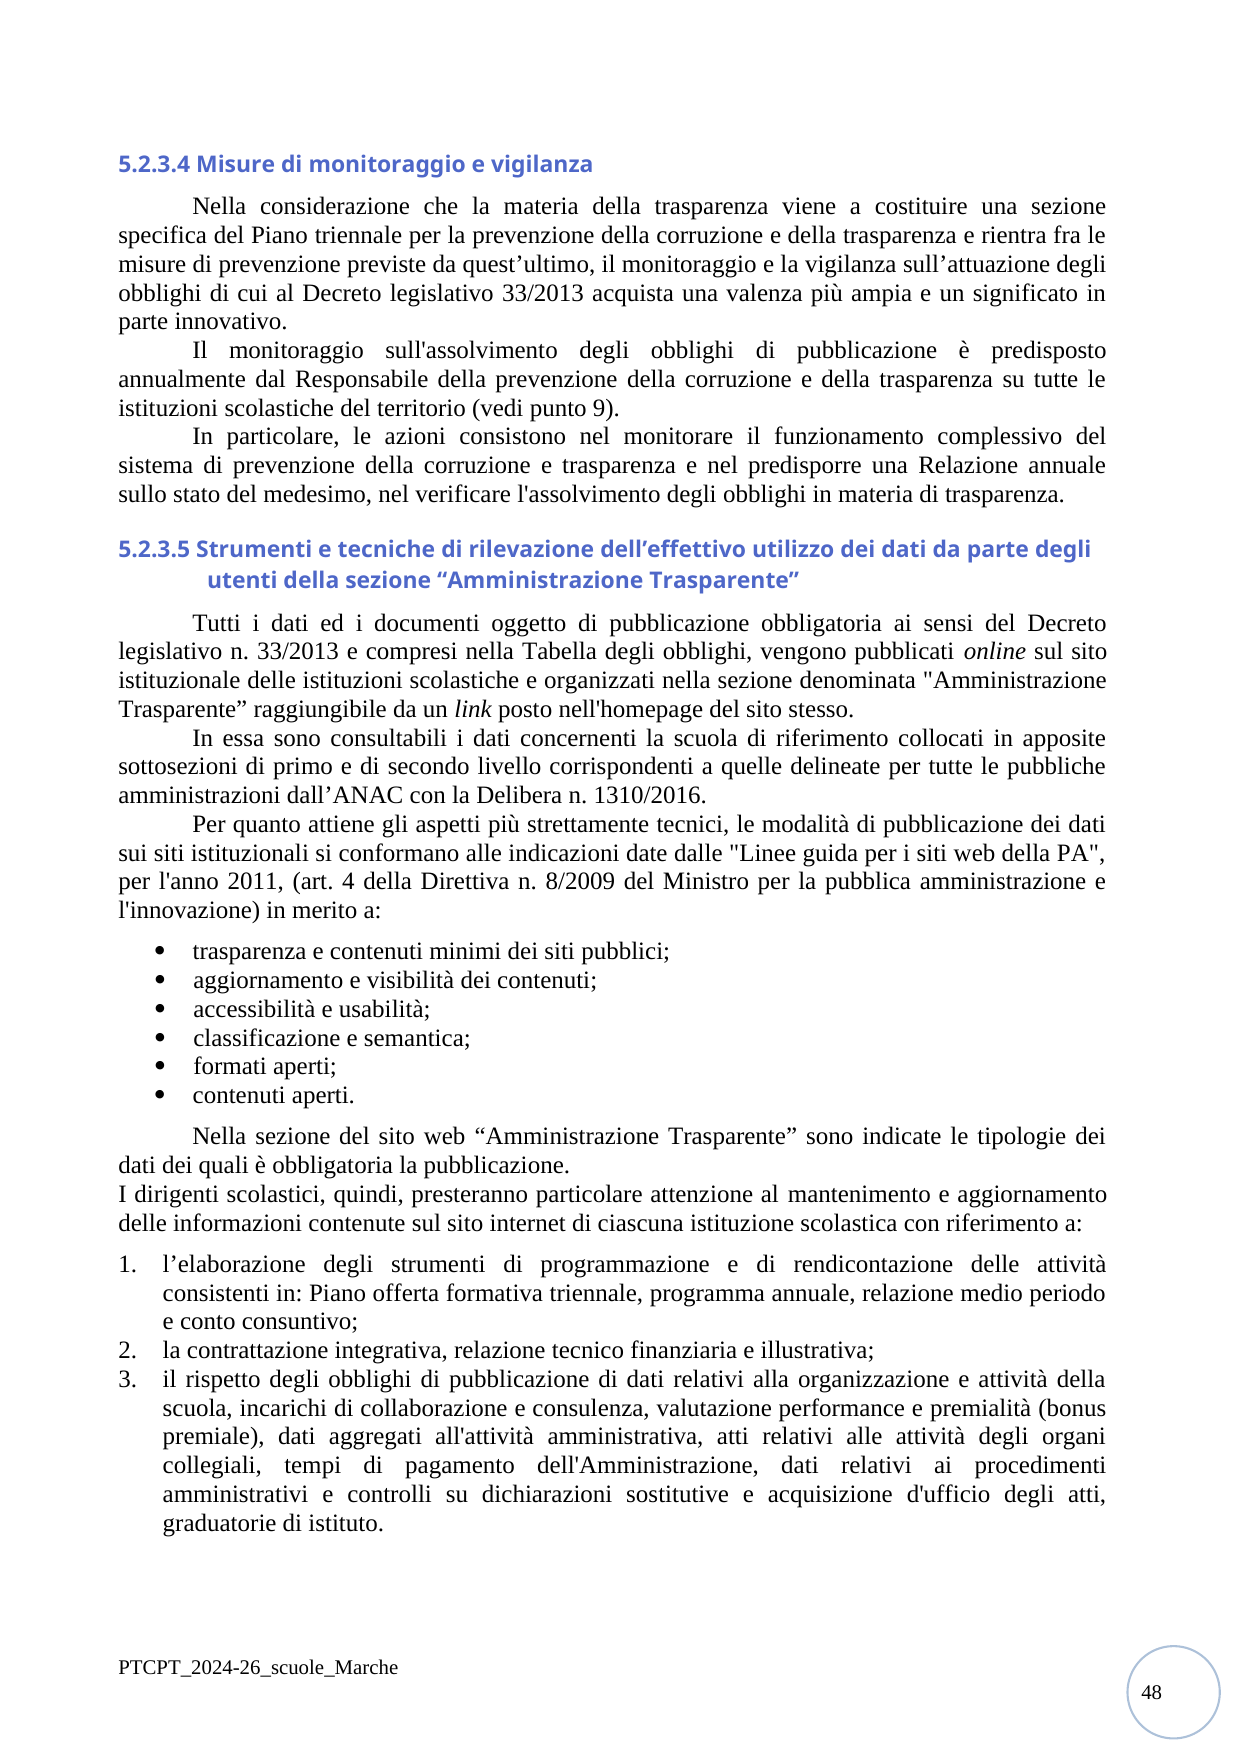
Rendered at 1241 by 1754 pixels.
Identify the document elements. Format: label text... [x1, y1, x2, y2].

text In essa sono consultabili i dati concernenti la scuola di riferimento collocati in apposite sottosezioni di primo e di secondo livello corrispondenti a quelle delineate per tutte le pubbliche amministrazioni dall’ANAC con la Delibera n. 1310/2016. [118, 723, 1107, 809]
list aggiornamento e visibilità dei contenuti; [156, 965, 1107, 994]
text Tutti i dati ed i documenti oggetto di pubblicazione obbligatoria ai sensi del Decreto legislativo n. 33/2013 e compresi nella Tabella degli obblighi, vengono pubblicati online sul sito istituzionale delle istituzioni scolastiche e organizzati nella sezione denominata "Amministrazione Trasparente” raggiungibile da un link posto nell'homepage del sito stesso. [118, 608, 1107, 723]
list accessibilità e usabilità; [156, 994, 1107, 1023]
list formati aperti; [156, 1051, 1107, 1080]
list classificazione e semantica; [156, 1023, 1107, 1051]
text I dirigenti scolastici, quindi, presteranno particolare attenzione al mantenimento e aggiornamento delle informazioni contenute sul sito internet di ciascuna istituzione scolastica con riferimento a: [118, 1179, 1107, 1236]
list trasparenza e contenuti minimi dei siti pubblici; [155, 936, 1107, 965]
text Nella considerazione che la materia della trasparenza viene a costituire una sezione specifica del Piano triennale per la prevenzione della corruzione e della trasparenza e rientra fra le misure di prevenzione previste da quest’ultimo, il monitoraggio e la vigilanza sull’attuazione degli obblighi di cui al Decreto legislativo 33/2013 acquista una valenza più ampia e un significato in parte innovativo. [118, 191, 1107, 335]
text Il monitoraggio sull'assolvimento degli obblighi di pubblicazione è predisposto annualmente dal Responsabile della prevenzione della corruzione e della trasparenza su tutte le istituzioni scolastiche del territorio (vedi punto 9). [118, 335, 1107, 421]
text 5.2.3.4 Misure di monitoraggio e vigilanza [118, 148, 1107, 179]
text In particolare, le azioni consistono nel monitorare il funzionamento complessivo del sistema di prevenzione della corruzione e trasparenza e nel predisporre una Relazione annuale sullo stato del medesimo, nel verificare l'assolvimento degli obblighi in materia di trasparenza. [118, 421, 1107, 508]
list il rispetto degli obblighi di pubblicazione di dati relativi alla organizzazione e attività della scuola, incarichi di collaborazione e consulenza, valutazione performance e premialità (bonus premiale), dati aggregati all'attività amministrativa, atti relativi alle attività degli organi collegiali, tempi di pagamento dell'Amministrazione, dati relativi ai procedimenti amministrativi e controlli su dichiarazioni sostitutive e acquisizione d'ufficio degli atti, graduatorie di istituto. [118, 1364, 1107, 1536]
list l’elaborazione degli strumenti di programmazione e di rendicontazione delle attività consistenti in: Piano offerta formativa triennale, programma annuale, relazione medio periodo e conto consuntivo; [118, 1249, 1107, 1335]
subtitle 5.2.3.5 Strumenti e tecniche di rilevazione dell’effettivo utilizzo dei dati da parte degli utenti della sezione “Amministrazione Trasparente” [118, 533, 1107, 595]
list contenuti aperti. [155, 1080, 1107, 1109]
list la contrattazione integrativa, relazione tecnico finanziaria e illustrativa; [118, 1335, 1107, 1364]
text Per quanto attiene gli aspetti più strettamente tecnici, le modalità di pubblicazione dei dati sui siti istituzionali si conformano alle indicazioni date dalle "Linee guida per i siti web della PA", per l'anno 2011, (art. 4 della Direttiva n. 8/2009 del Ministro per la pubblica amministrazione e l'innovazione) in merito a: [118, 809, 1107, 924]
text Nella sezione del sito web “Amministrazione Trasparente” sono indicate le tipologie dei dati dei quali è obbligatoria la pubblicazione. [118, 1121, 1107, 1179]
